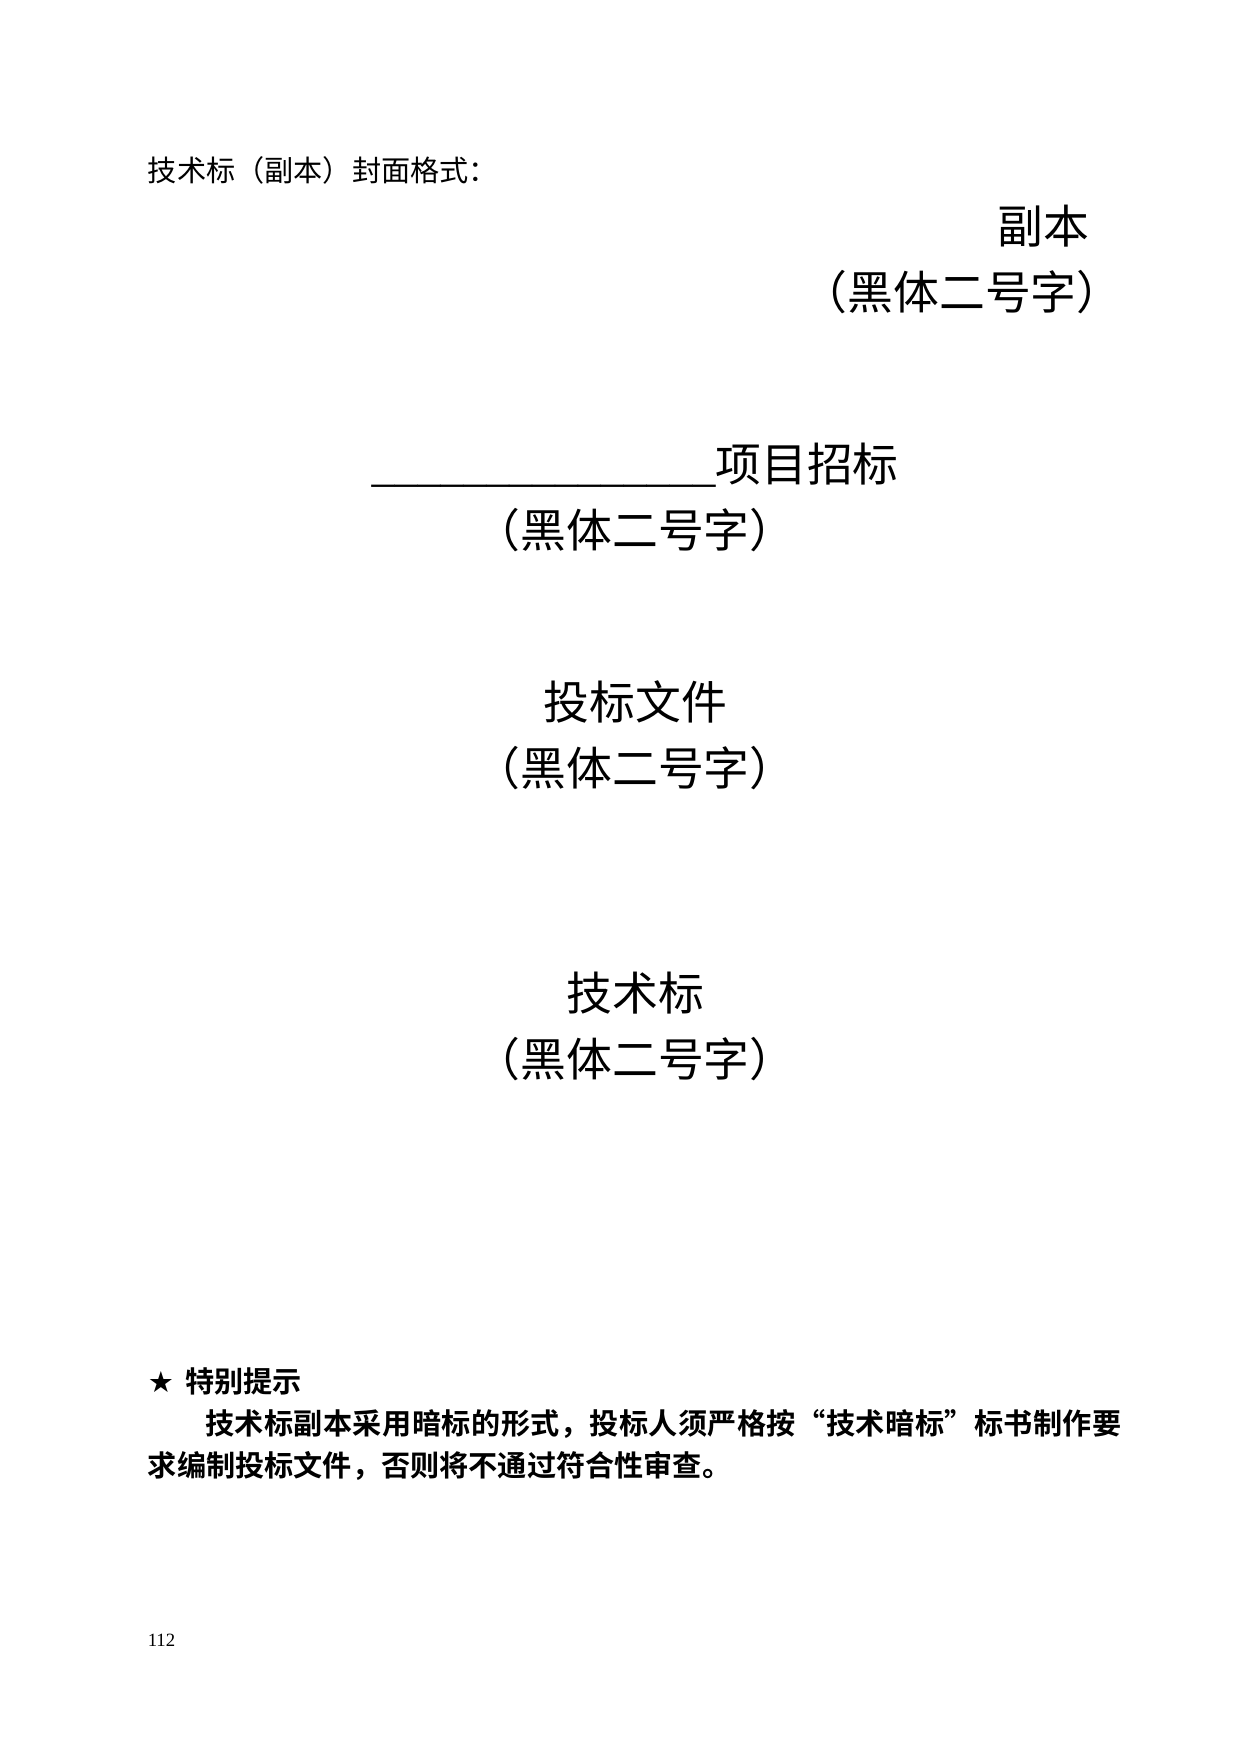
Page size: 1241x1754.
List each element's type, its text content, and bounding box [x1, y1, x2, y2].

list 特别提示 [148, 1358, 1122, 1401]
text _______________项目招标 [148, 428, 1122, 494]
text 技术标副本采用暗标的形式，投标人须严格按“技术暗标”标书制作要求编制投标文件，否则将不通过符合性审查。 [148, 1401, 1122, 1485]
text 技术标 [148, 957, 1122, 1023]
text （黑体二号字） [148, 733, 1122, 799]
text （黑体二号字） [148, 1023, 1122, 1090]
text （黑体二号字） [148, 256, 1122, 323]
text （黑体二号字） [148, 494, 1122, 561]
text 副本 [148, 190, 1089, 256]
text 技术标（副本）封面格式： [148, 148, 1122, 190]
text 投标文件 [148, 666, 1122, 733]
